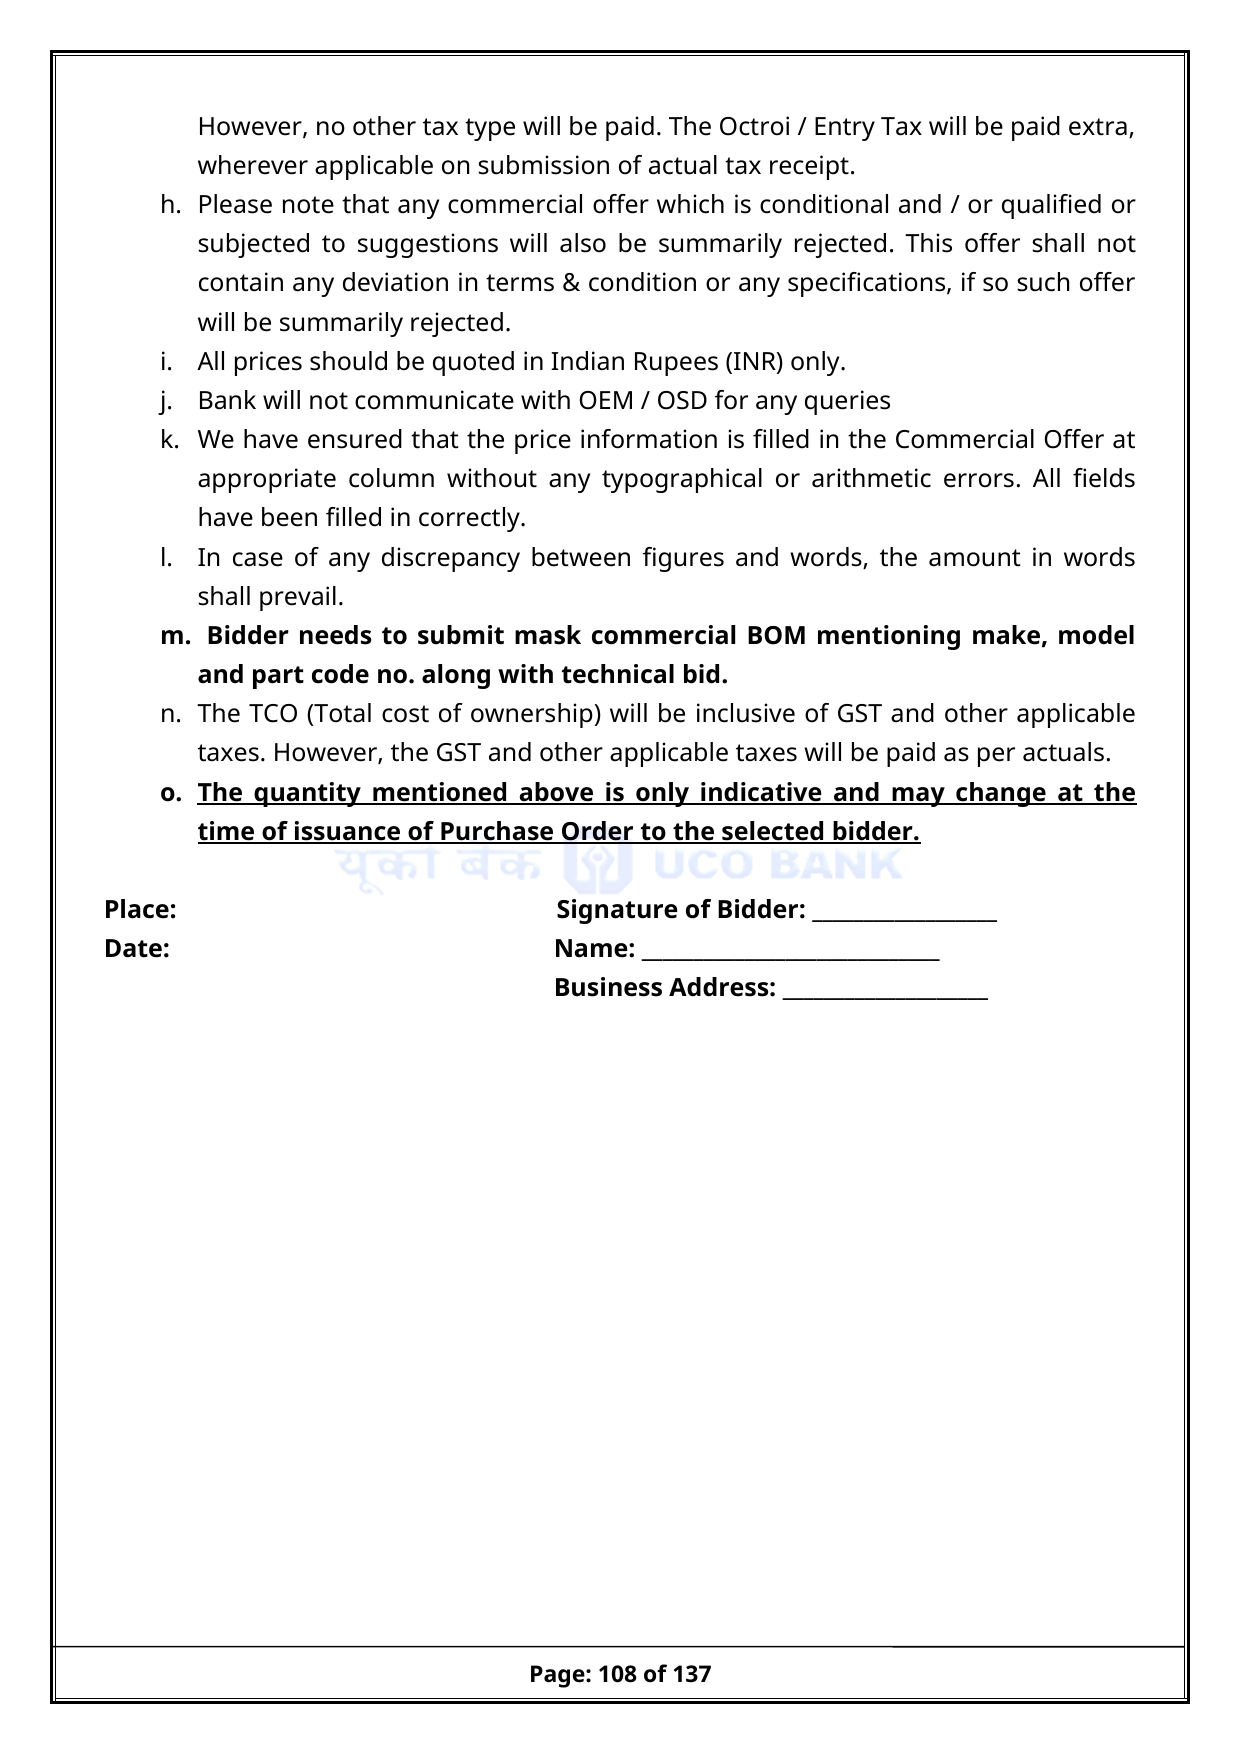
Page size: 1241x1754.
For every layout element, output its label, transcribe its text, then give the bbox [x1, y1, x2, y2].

list Bank will not communicate with OEM / OSD for any queries [160, 382, 1137, 417]
list The quantity mentioned above is only indicative and may change at the time of issuance of Purchase Order to the selected bidder. [160, 774, 1137, 847]
list Bidder needs to submit mask commercial BOM mentioning make, model and part code no. along with technical bid. [160, 617, 1137, 691]
list Please note that any commercial offer which is conditional and / or qualified or subjected to suggestions will also be summarily rejected. This offer shall not contain any deviation in terms & condition or any specifications, if so such offer will be summarily rejected. [160, 187, 1137, 338]
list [160, 108, 1137, 182]
text Business Address: ____________________ [553, 970, 1137, 1004]
list We have ensured that the price information is filled in the Commercial Offer at appropriate column without any typographical or arithmetic errors. All fields have been filled in correctly. [160, 422, 1137, 534]
text Place: Signature of Bidder: __________________ [103, 892, 1137, 926]
list In case of any discrepancy between figures and words, the amount in words shall prevail. [160, 539, 1137, 612]
text Date: Name: _____________________________ [103, 931, 1137, 965]
list All prices should be quoted in Indian Rupees (INR) only. [160, 343, 1137, 377]
list The TCO (Total cost of ownership) will be inclusive of GST and other applicable taxes. However, the GST and other applicable taxes will be paid as per actuals. [160, 696, 1137, 769]
